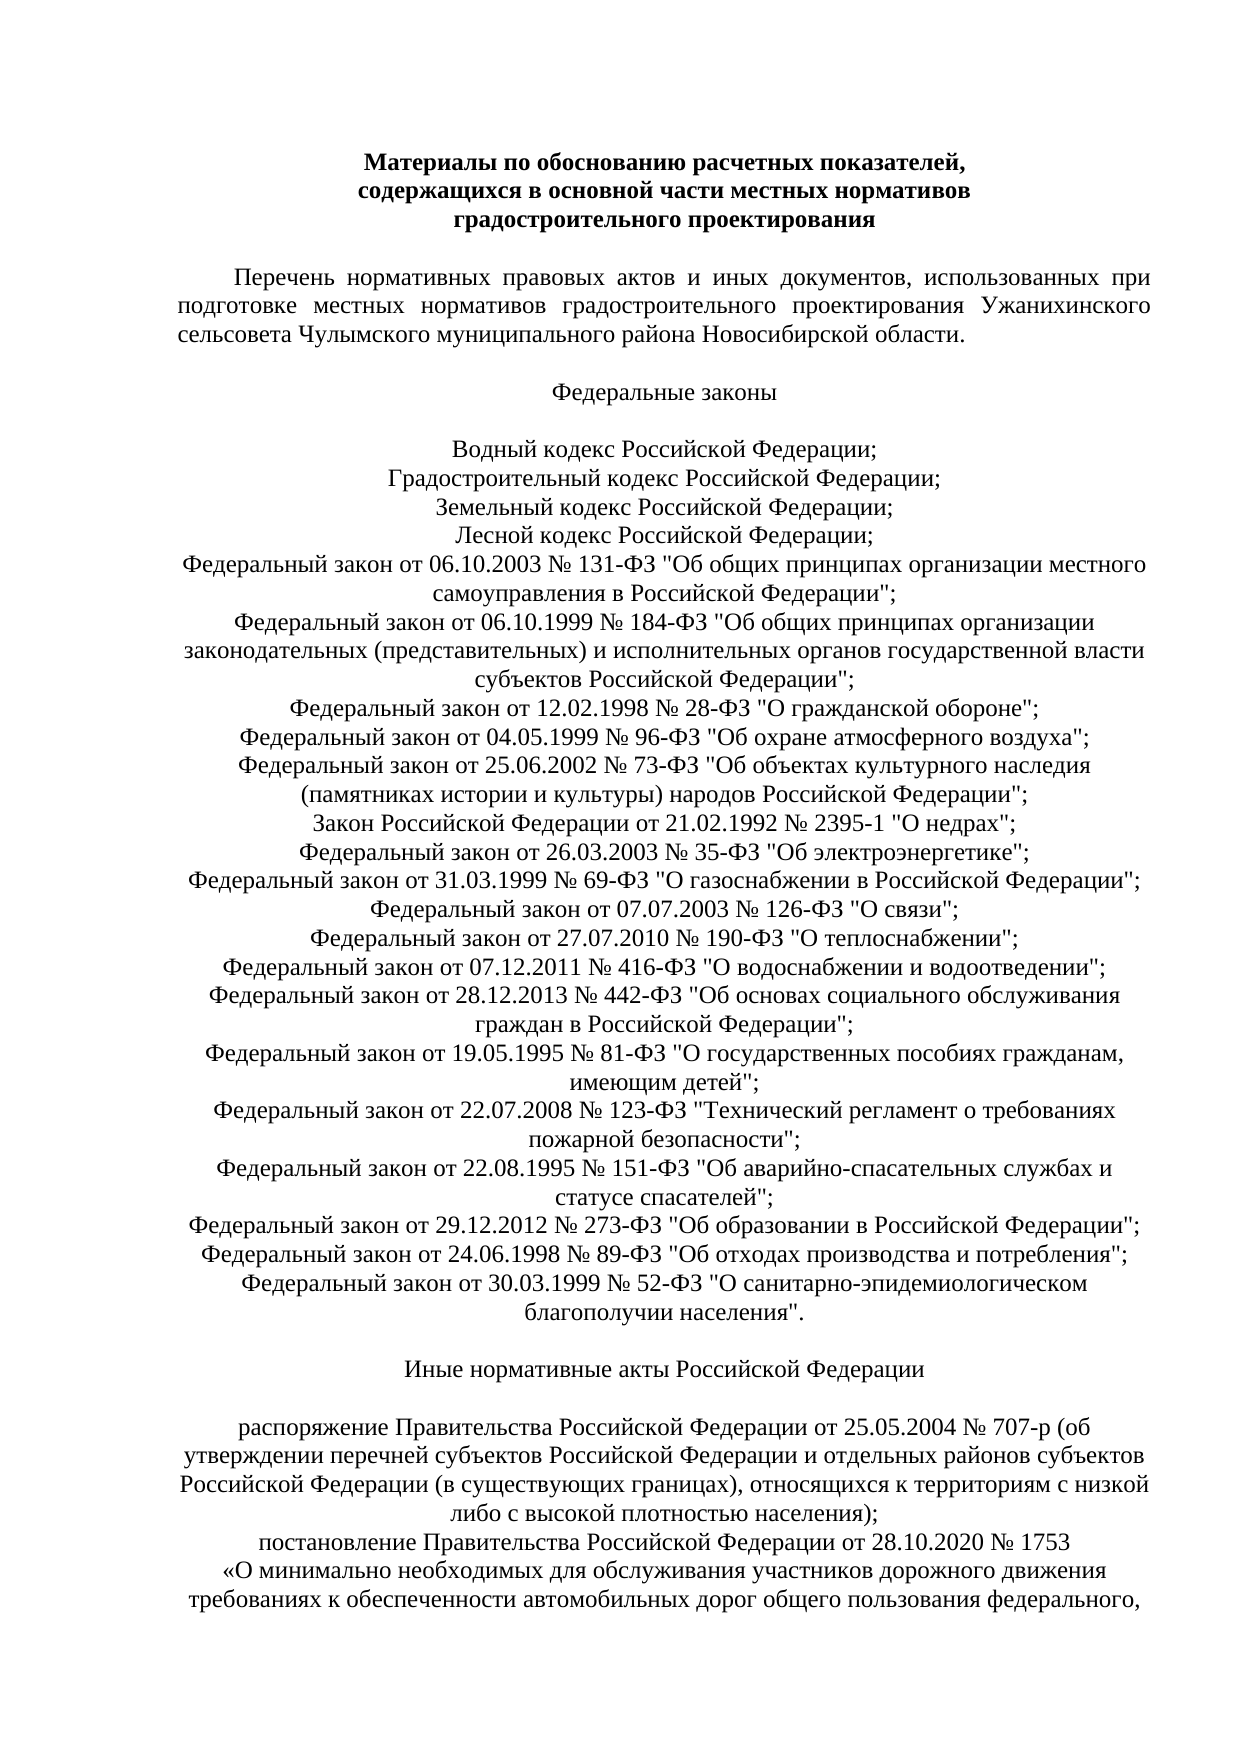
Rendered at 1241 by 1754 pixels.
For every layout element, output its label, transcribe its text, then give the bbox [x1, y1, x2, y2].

text Федеральный закон от 22.07.2008 № 123-ФЗ "Технический регламент о требованиях пожарной безопасности"; [177, 1096, 1152, 1153]
text Федеральный закон от 19.05.1995 № 81-ФЗ "О государственных пособиях гражданам, имеющим детей"; [177, 1038, 1152, 1096]
text Федеральный закон от 06.10.1999 № 184-ФЗ "Об общих принципах организации законодательных (представительных) и исполнительных органов государственной власти субъектов Российской Федерации"; [177, 607, 1152, 693]
text Федеральный закон от 31.03.1999 № 69-ФЗ "О газоснабжении в Российской Федерации"; [177, 866, 1152, 894]
text содержащихся в основной части местных нормативов [177, 176, 1152, 204]
text Градостроительный кодекс Российской Федерации; [177, 463, 1152, 492]
text Федеральный закон от 06.10.2003 № 131-ФЗ "Об общих принципах организации местного самоуправления в Российской Федерации"; [177, 549, 1152, 607]
text Федеральные законы [177, 377, 1152, 406]
text Федеральный закон от 04.05.1999 № 96-ФЗ "Об охране атмосферного воздуха"; [177, 722, 1152, 751]
text Федеральный закон от 24.06.1998 № 89-ФЗ "Об отходах производства и потребления"; [177, 1239, 1152, 1268]
text Лесной кодекс Российской Федерации; [177, 521, 1152, 549]
text Федеральный закон от 07.12.2011 № 416-ФЗ "О водоснабжении и водоотведении"; [177, 952, 1152, 981]
text Водный кодекс Российской Федерации; [177, 434, 1152, 463]
text Федеральный закон от 07.07.2003 № 126-ФЗ "О связи"; [177, 894, 1152, 923]
text Иные нормативные акты Российской Федерации [177, 1354, 1152, 1383]
text Федеральный закон от 30.03.1999 № 52-ФЗ "О санитарно-эпидемиологическом благополучии населения". [177, 1268, 1152, 1326]
text Федеральный закон от 25.06.2002 № 73-ФЗ "Об объектах культурного наследия (памятниках истории и культуры) народов Российской Федерации"; [177, 751, 1152, 808]
text Материалы по обоснованию расчетных показателей, [177, 147, 1152, 176]
text постановление Правительства Российской Федерации от 28.10.2020 № 1753 [177, 1527, 1152, 1556]
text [177, 1556, 1152, 1613]
text Земельный кодекс Российской Федерации; [177, 492, 1152, 521]
text Федеральный закон от 12.02.1998 № 28-ФЗ "О гражданской обороне"; [177, 693, 1152, 722]
text распоряжение Правительства Российской Федерации от 25.05.2004 № 707-р (об утверждении перечней субъектов Российской Федерации и отдельных районов субъектов Российской Федерации (в существующих границах), относящихся к территориям с низкой либо с высокой плотностью населения); [177, 1412, 1152, 1527]
text Федеральный закон от 29.12.2012 № 273-ФЗ "Об образовании в Российской Федерации"; [177, 1211, 1152, 1239]
text Закон Российской Федерации от 21.02.1992 № 2395-1 "О недрах"; [177, 808, 1152, 837]
text Федеральный закон от 27.07.2010 № 190-ФЗ "О теплоснабжении"; [177, 923, 1152, 952]
text Перечень нормативных правовых актов и иных документов, использованных при подготовке местных нормативов градостроительного проектирования Ужанихинского сельсовета Чулымского муниципального района Новосибирской области. [177, 262, 1152, 348]
text градостроительного проектирования [177, 204, 1152, 233]
text Федеральный закон от 26.03.2003 № 35-ФЗ "Об электроэнергетике"; [177, 837, 1152, 866]
text Федеральный закон от 28.12.2013 № 442-ФЗ "Об основах социального обслуживания граждан в Российской Федерации"; [177, 981, 1152, 1038]
text Федеральный закон от 22.08.1995 № 151-ФЗ "Об аварийно-спасательных службах и статусе спасателей"; [177, 1153, 1152, 1211]
